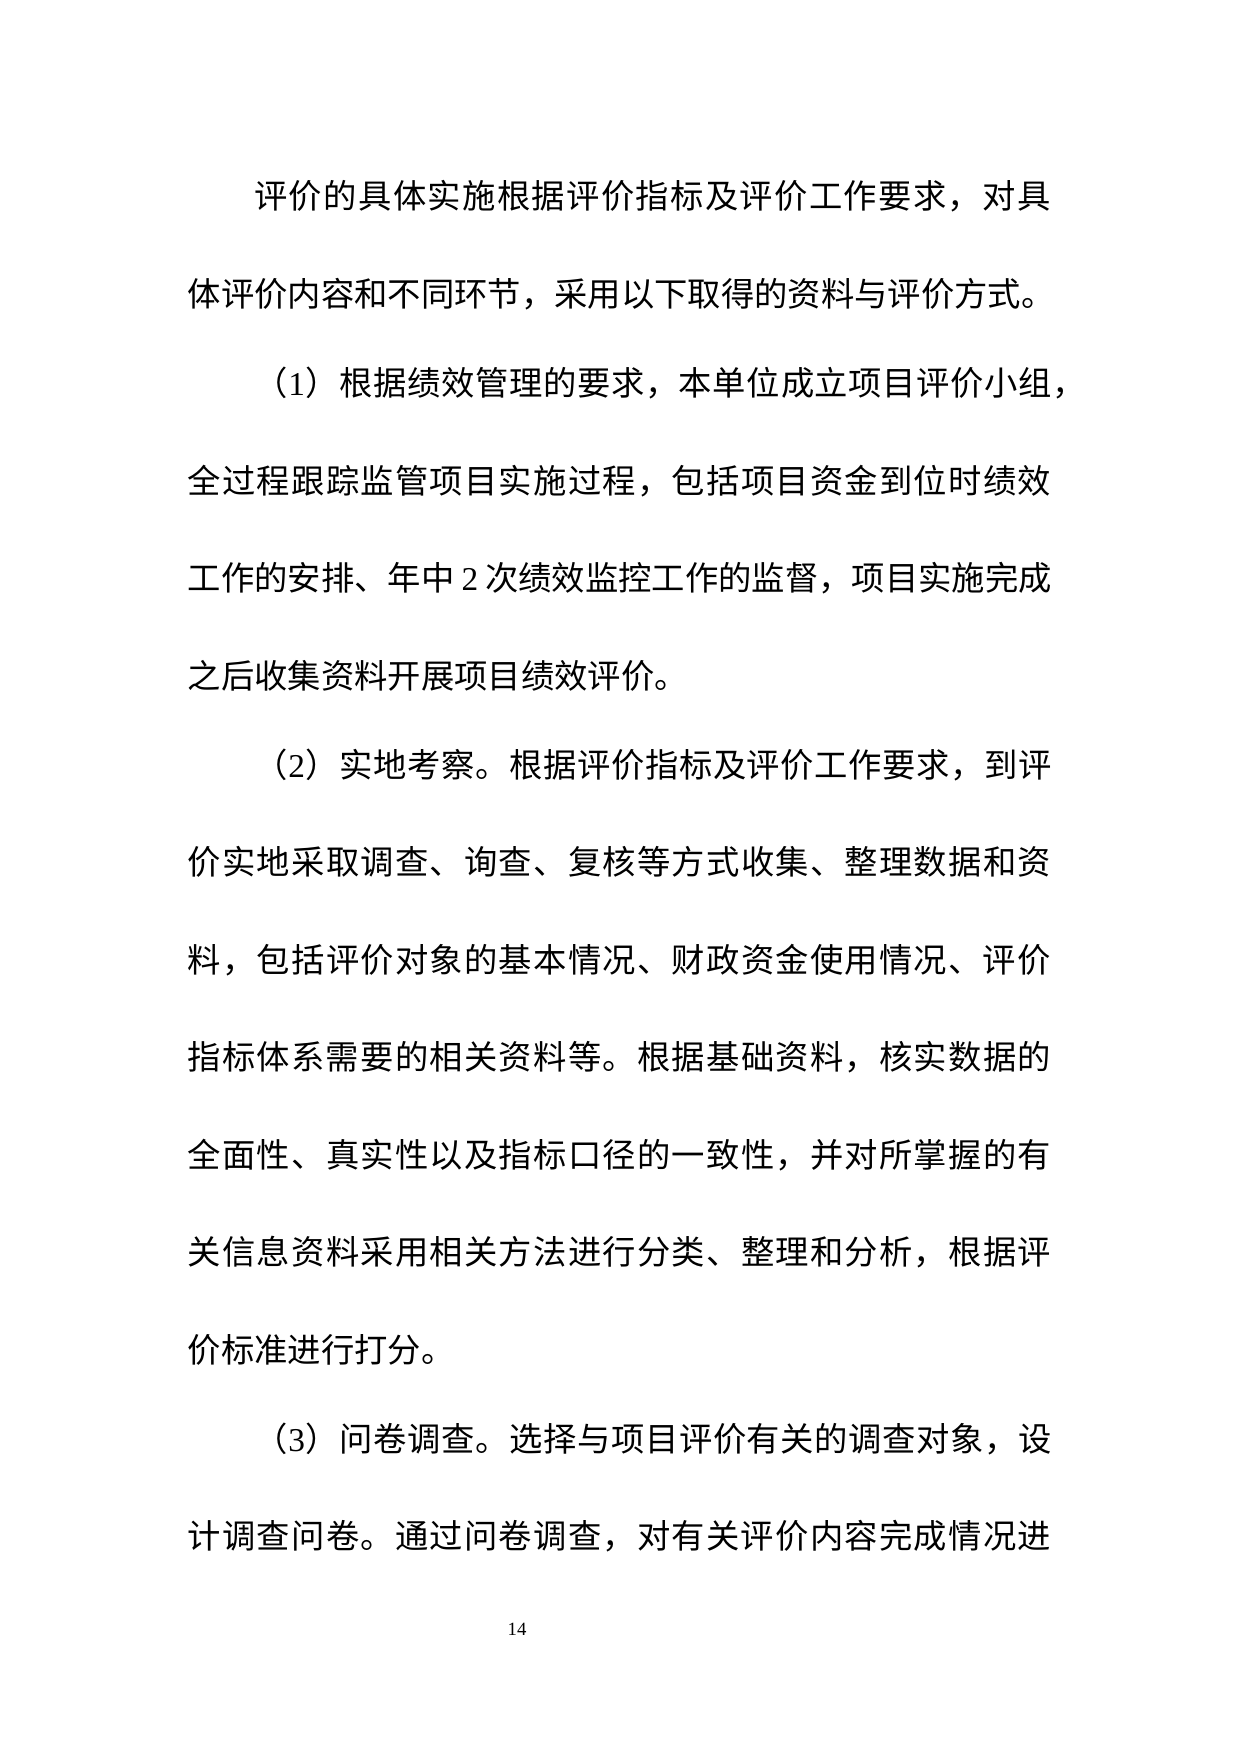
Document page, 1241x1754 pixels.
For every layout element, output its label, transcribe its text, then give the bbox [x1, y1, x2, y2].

text （2）实地考察。根据评价指标及评价工作要求，到评价实地采取调查、询查、复核等方式收集、整理数据和资料，包括评价对象的基本情况、财政资金使用情况、评价指标体系需要的相关资料等。根据基础资料，核实数据的全面性、真实性以及指标口径的一致性，并对所掌握的有关信息资料采用相关方法进行分类、整理和分析，根据评价标准进行打分。 [187, 730, 1053, 1380]
text （1）根据绩效管理的要求，本单位成立项目评价小组，全过程跟踪监管项目实施过程，包括项目资金到位时绩效工作的安排、年中2次绩效监控工作的监督，项目实施完成之后收集资料开展项目绩效评价。 [187, 348, 1053, 706]
text 评价的具体实施根据评价指标及评价工作要求，对具体评价内容和不同环节，采用以下取得的资料与评价方式。 [187, 162, 1053, 324]
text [187, 1404, 1053, 1567]
